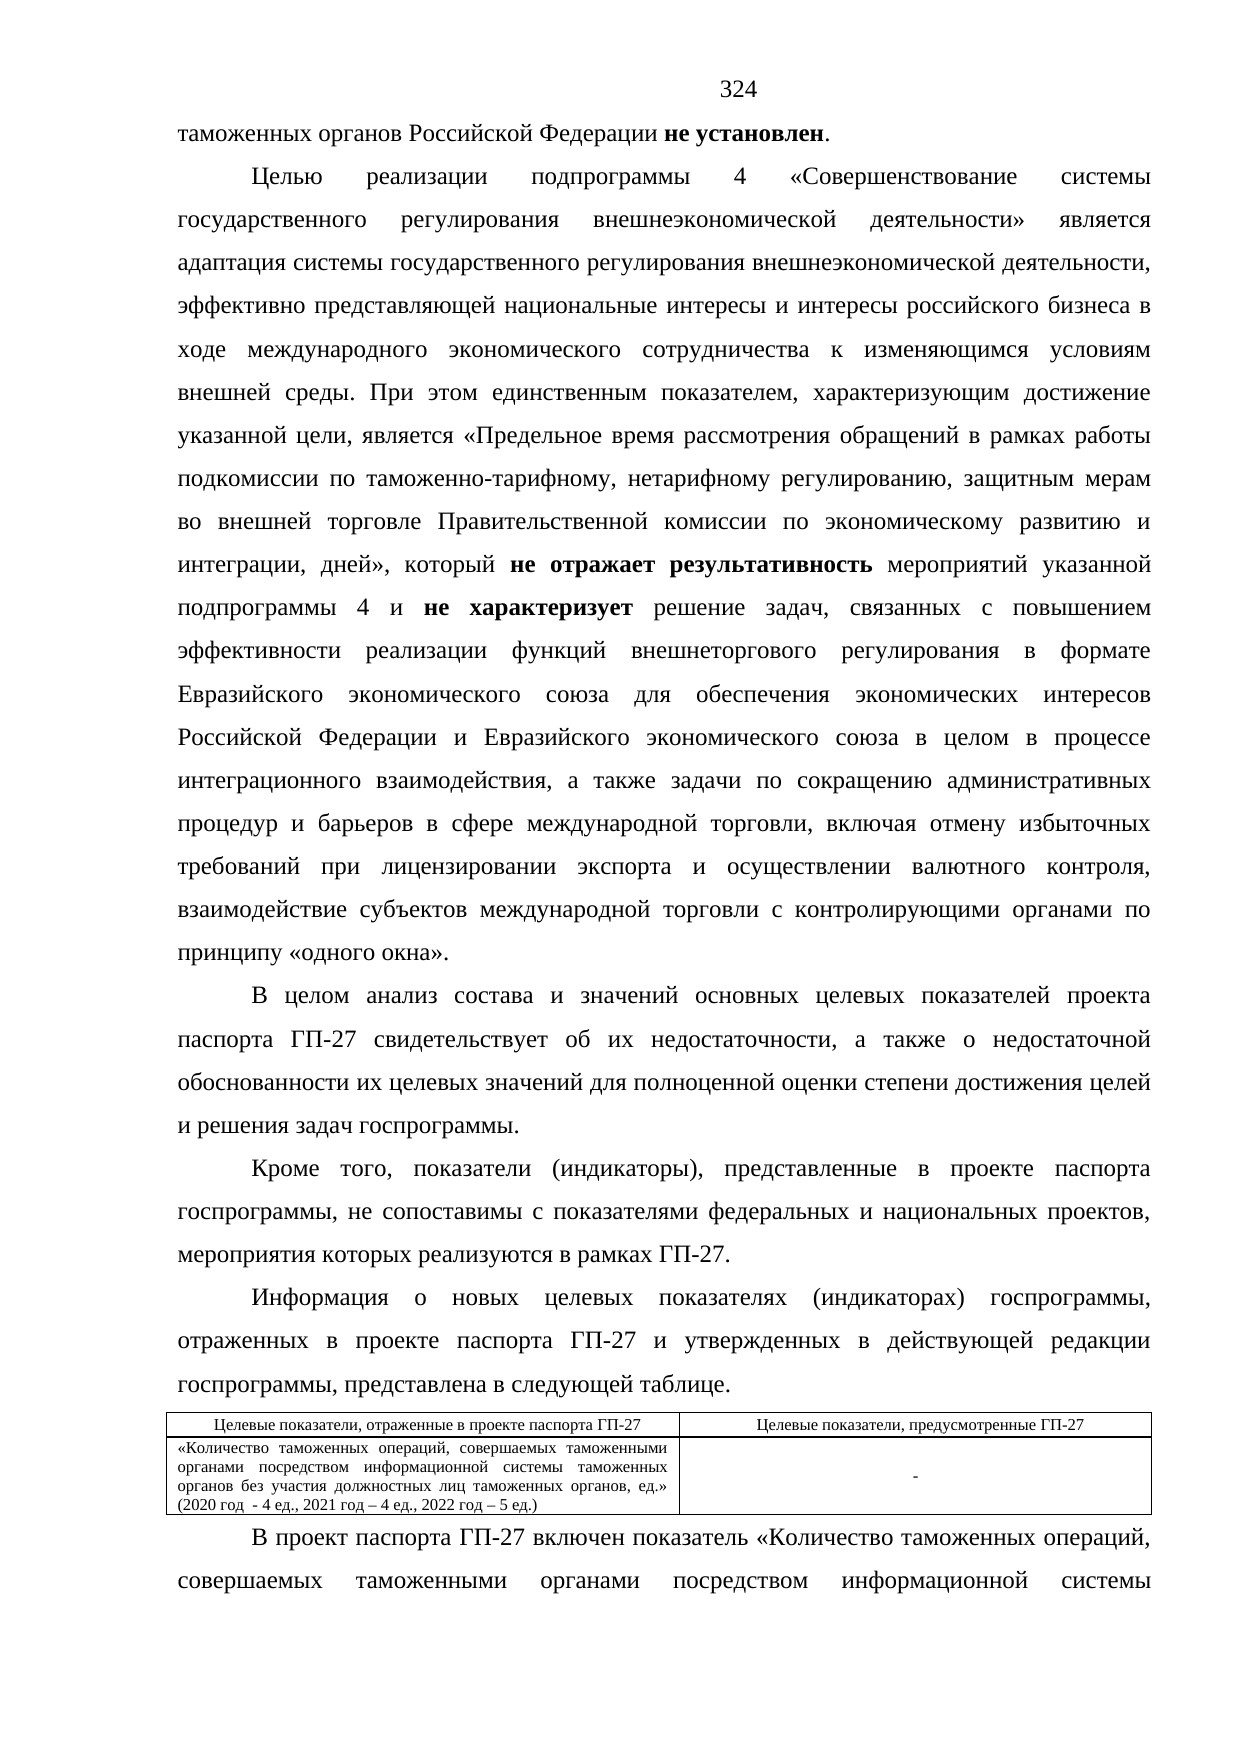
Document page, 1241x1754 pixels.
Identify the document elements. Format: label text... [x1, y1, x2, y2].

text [177, 1522, 1152, 1566]
text Информация о новых целевых показателях (индикаторах) госпрограммы, отраженных в проекте паспорта ГП-27 и утвержденных в действующей редакции госпрограммы, представлена в следующей таблице. [177, 1282, 1152, 1397]
table_cell - [680, 1438, 1151, 1514]
table_header Целевые показатели, предусмотренные ГП-27 [680, 1413, 1151, 1436]
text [177, 118, 1152, 147]
text В целом анализ состава и значений основных целевых показателей проекта паспорта ГП-27 свидетельствует об их недостаточности, а также о недостаточной обоснованности их целевых значений для полноценной оценки степени достижения целей и решения задач госпрограммы. [177, 981, 1152, 1139]
table_cell «Количество таможенных операций, совершаемых таможенными органами посредством информационной системы таможенных органов без участия должностных лиц таможенных органов, ед.» (2020 год - 4 ед., 2021 год – 4 ед., 2022 год – 5 ед.) [167, 1438, 679, 1514]
table_header Целевые показатели, отраженные в проекте паспорта ГП-27 [167, 1413, 679, 1436]
text Кроме того, показатели (индикаторы), представленные в проекте паспорта госпрограммы, не сопоставимы с показателями федеральных и национальных проектов, мероприятия которых реализуются в рамках ГП-27. [177, 1153, 1152, 1268]
text Целью реализации подпрограммы 4 «Совершенствование системы государственного регулирования внешнеэкономической деятельности» является адаптация системы государственного регулирования внешнеэкономической деятельности, эффективно представляющей национальные интересы и интересы российского бизнеса в ходе международного экономического сотрудничества к изменяющимся условиям внешней среды. При этом единственным показателем, характеризующим достижение указанной цели, является «Предельное время рассмотрения обращений в рамках работы подкомиссии по таможенно-тарифному, нетарифному регулированию, защитным мерам во внешней торговле Правительственной комиссии по экономическому развитию и интеграции, дней», который не отражает результативность мероприятий указанной подпрограммы 4 и не характеризует решение задач, связанных с повышением эффективности реализации функций внешнеторгового регулирования в формате Евразийского экономического союза для обеспечения экономических интересов Российской Федерации и Евразийского экономического союза в целом в процессе интеграционного взаимодействия, а также задачи по сокращению административных процедур и барьеров в сфере международной торговли, включая отмену избыточных требований при лицензировании экспорта и осуществлении валютного контроля, взаимодействие субъектов международной торговли с контролирующими органами по принципу «одного окна». [177, 161, 1152, 966]
